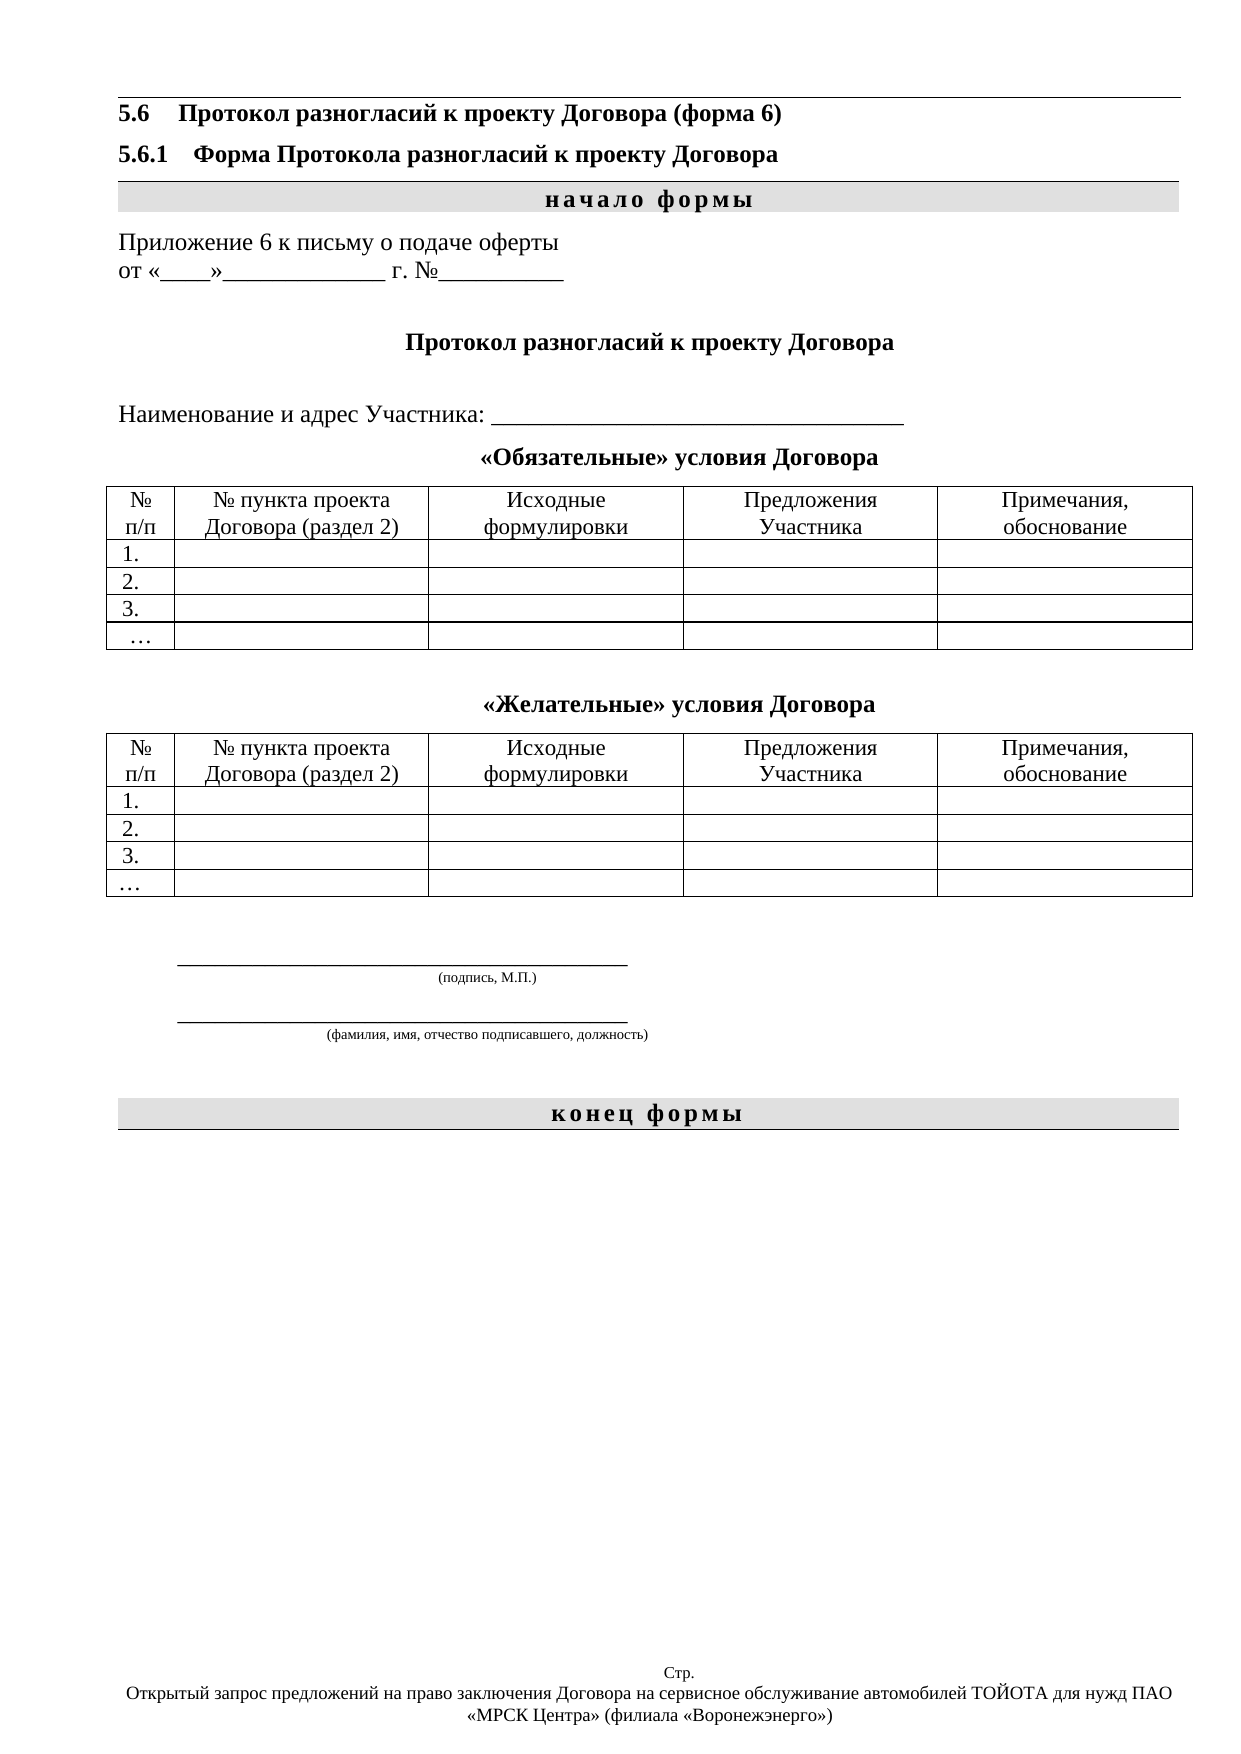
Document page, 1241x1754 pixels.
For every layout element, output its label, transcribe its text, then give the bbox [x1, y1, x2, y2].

table_header № пункта проекта Договора (раздел 2) [175, 487, 428, 539]
table_header № п/п [107, 734, 174, 786]
table_header № пункта проекта Договора (раздел 2) [175, 734, 428, 786]
table_cell [107, 568, 174, 594]
table_cell [175, 787, 428, 814]
text Приложение 6 к письму о подаче оферты от «____»_____________ г. №__________ [118, 227, 1181, 284]
table_header Примечания, обоснование [938, 734, 1192, 786]
table_cell [938, 870, 1192, 896]
table_header Исходные формулировки [429, 487, 683, 539]
table_cell [429, 842, 683, 868]
text начало формы [118, 182, 1179, 212]
table_header Исходные формулировки [429, 734, 683, 786]
table_cell [938, 623, 1192, 649]
table_cell [684, 540, 937, 567]
table_cell [429, 870, 683, 896]
table_cell [684, 623, 937, 649]
table_cell [107, 787, 174, 814]
table_cell [175, 870, 428, 896]
subtitle Протокол разногласий к проекту Договора (форма 6) [118, 98, 1181, 127]
text Наименование и адрес Участника: _________________________________ [118, 399, 1181, 428]
table_header Предложения Участника [684, 487, 937, 539]
table_cell [429, 623, 683, 649]
subtitle Форма Протокола разногласий к проекту Договора [118, 139, 1181, 168]
table_cell [175, 842, 428, 868]
table_cell [107, 595, 174, 621]
text ____________________________________ [118, 940, 1181, 969]
table_cell [938, 540, 1192, 567]
table_cell [107, 842, 174, 868]
text Протокол разногласий к проекту Договора [118, 327, 1181, 356]
table_cell [429, 787, 683, 814]
table_cell [684, 787, 937, 814]
table_cell [684, 870, 937, 896]
table_cell [107, 815, 174, 841]
table_cell … [107, 623, 174, 649]
table_cell [107, 540, 174, 567]
table_cell [175, 623, 428, 649]
table_cell [684, 595, 937, 621]
text «Желательные» условия Договора [118, 689, 1181, 718]
text (фамилия, имя, отчество подписавшего, должность) [118, 1026, 797, 1055]
table_cell [175, 540, 428, 567]
table_cell [684, 815, 937, 841]
text (подпись, М.П.) [118, 969, 797, 997]
table_header № п/п [107, 487, 174, 539]
table_cell [429, 815, 683, 841]
table_cell [938, 568, 1192, 594]
table_cell [175, 595, 428, 621]
text конец формы [118, 1098, 1179, 1129]
table_cell [938, 815, 1192, 841]
table_cell [175, 568, 428, 594]
text «Обязательные» условия Договора [118, 442, 1181, 471]
text ____________________________________ [118, 997, 1181, 1026]
table_cell … [107, 870, 174, 896]
table_cell [684, 568, 937, 594]
table_cell [429, 540, 683, 567]
table_header Примечания, обоснование [938, 487, 1192, 539]
table_cell [429, 568, 683, 594]
table_cell [938, 595, 1192, 621]
table_cell [684, 842, 937, 868]
table_cell [429, 595, 683, 621]
table_cell [938, 787, 1192, 814]
table_cell [175, 815, 428, 841]
table_header Предложения Участника [684, 734, 937, 786]
table_cell [938, 842, 1192, 868]
